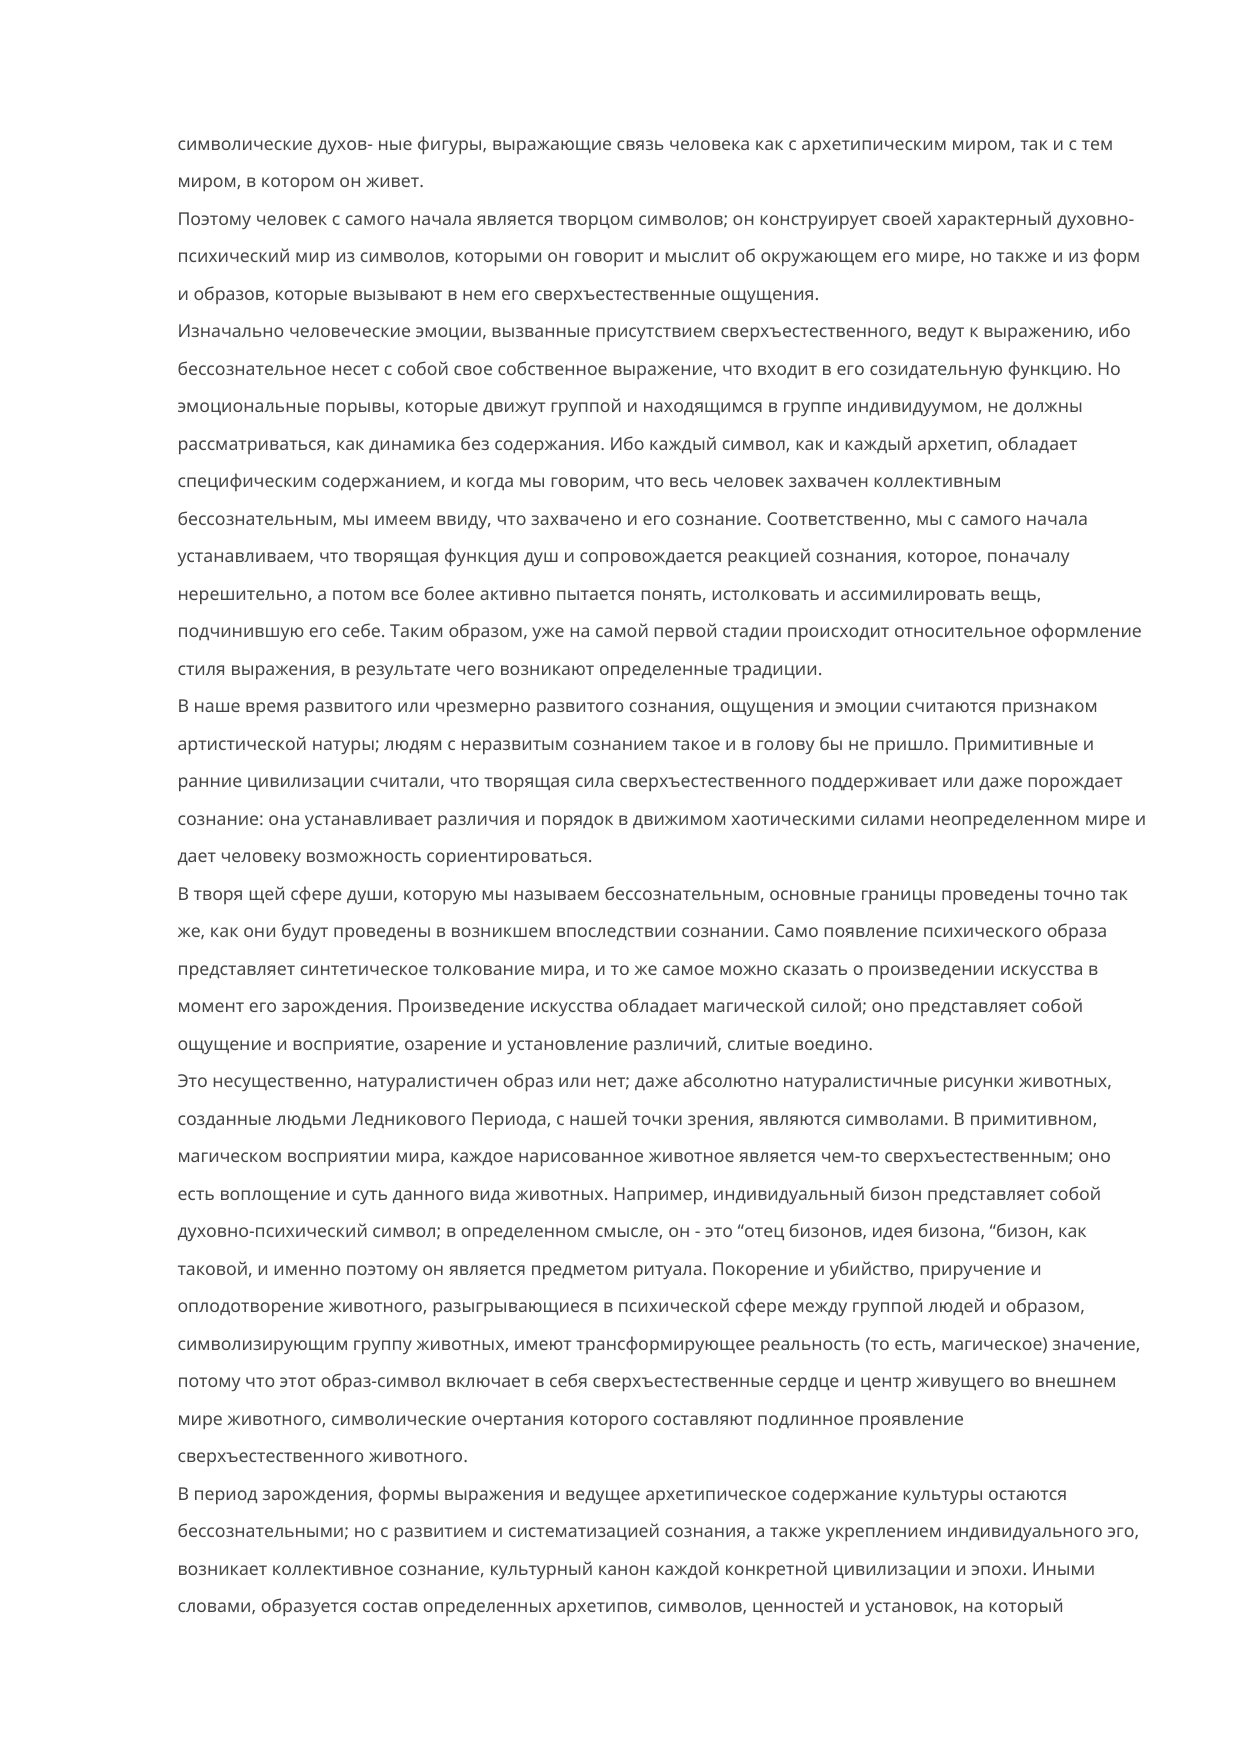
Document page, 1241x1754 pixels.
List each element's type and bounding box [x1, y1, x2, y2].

text [177, 118, 1152, 1618]
